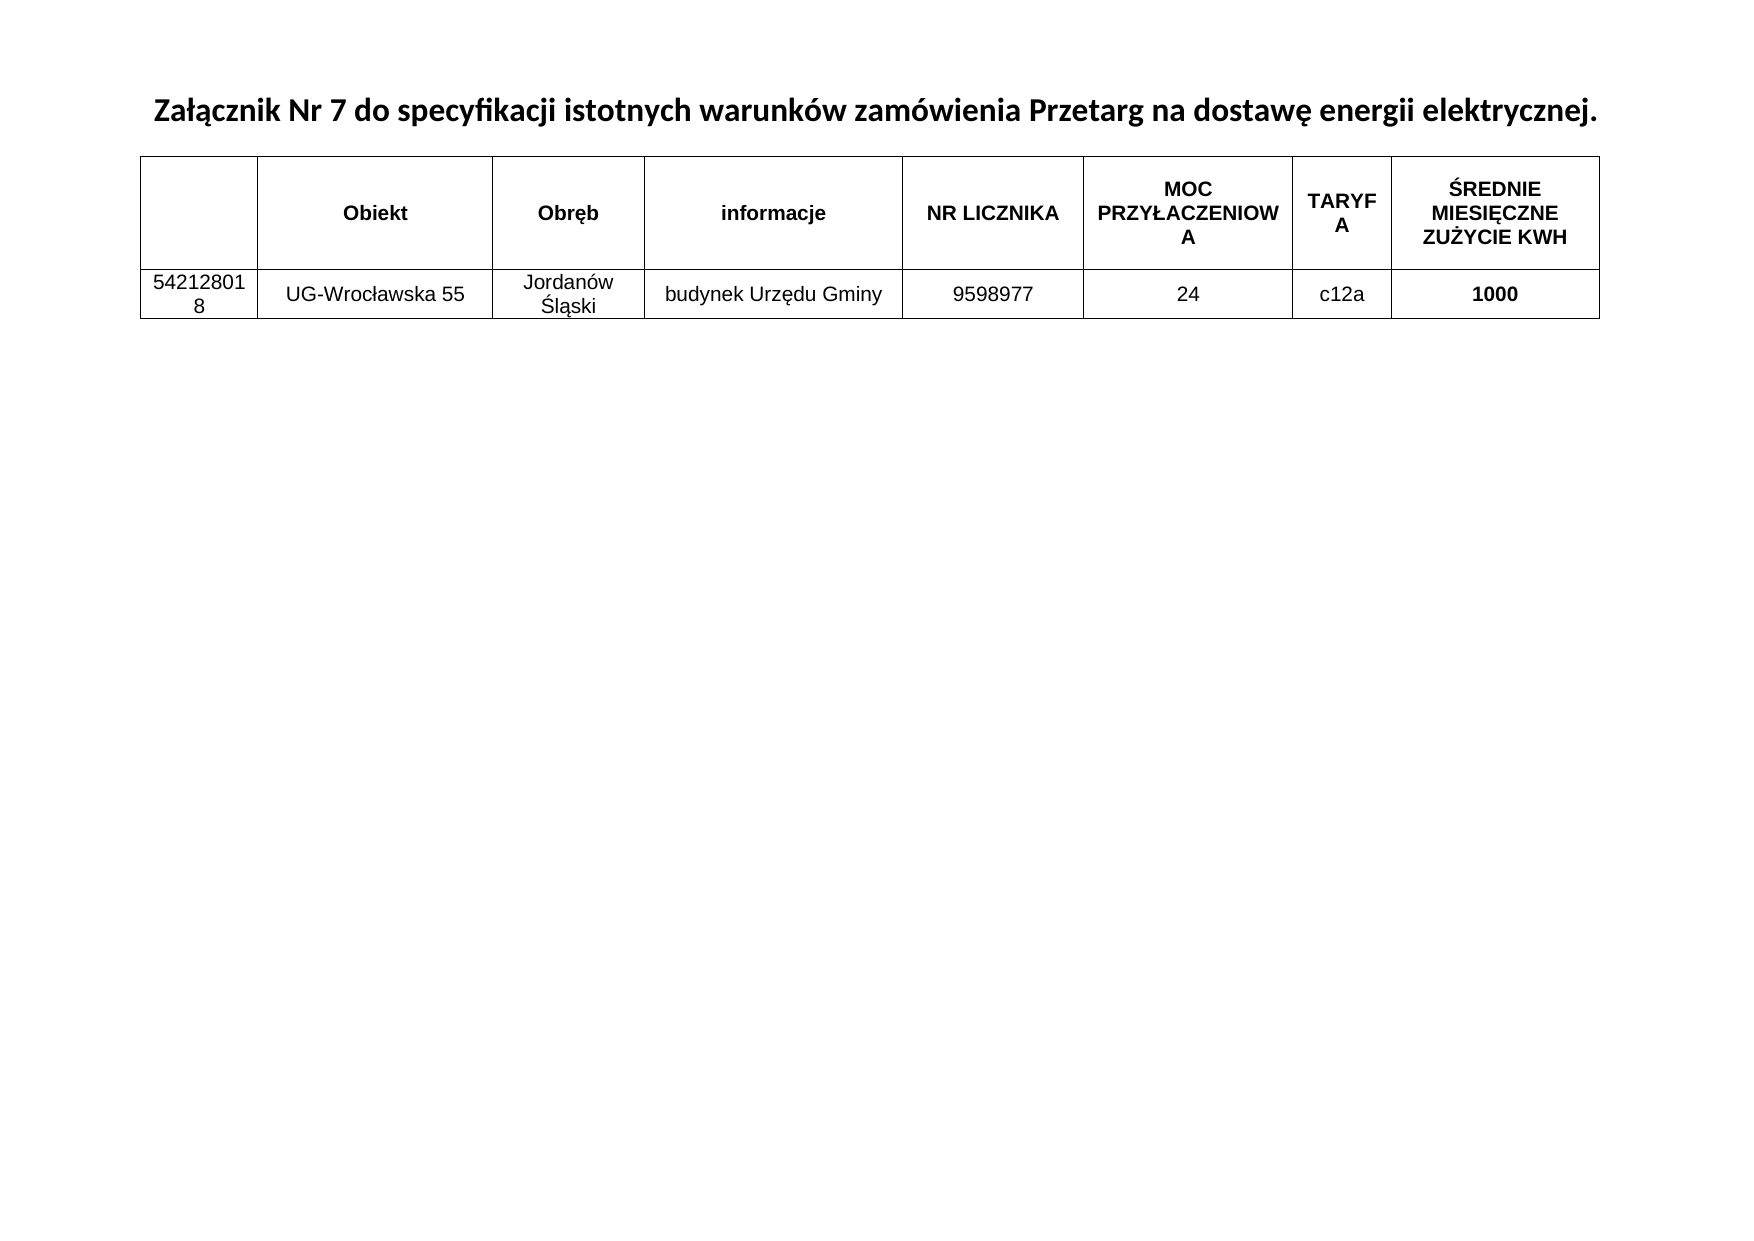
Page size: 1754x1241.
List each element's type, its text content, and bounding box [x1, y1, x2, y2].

table_header Obiekt [258, 157, 492, 269]
table_header MOC PRZYŁACZENIOWA [1084, 157, 1292, 269]
table_cell 9598977 [903, 270, 1083, 318]
table_cell 24 [1084, 270, 1292, 318]
table_header TARYFA [1293, 157, 1391, 269]
table_cell budynek Urzędu Gminy [645, 270, 902, 318]
table_header Obręb [493, 157, 644, 269]
text Załącznik Nr 7 do specyfikacji istotnych warunków zamówienia Przetarg na dostawę energii elektrycznej. [148, 89, 1606, 129]
table_cell Jordanów Śląski [493, 270, 644, 318]
table_cell 1000 [1392, 270, 1599, 318]
table_cell 542128018 [141, 270, 257, 318]
table_header informacje [645, 157, 902, 269]
table_header [141, 157, 257, 269]
table_header ŚREDNIE MIESIĘCZNE ZUŻYCIE KWH [1392, 157, 1599, 269]
table_cell c12a [1293, 270, 1391, 318]
table_header NR LICZNIKA [903, 157, 1083, 269]
table_cell UG-Wrocławska 55 [258, 270, 492, 318]
